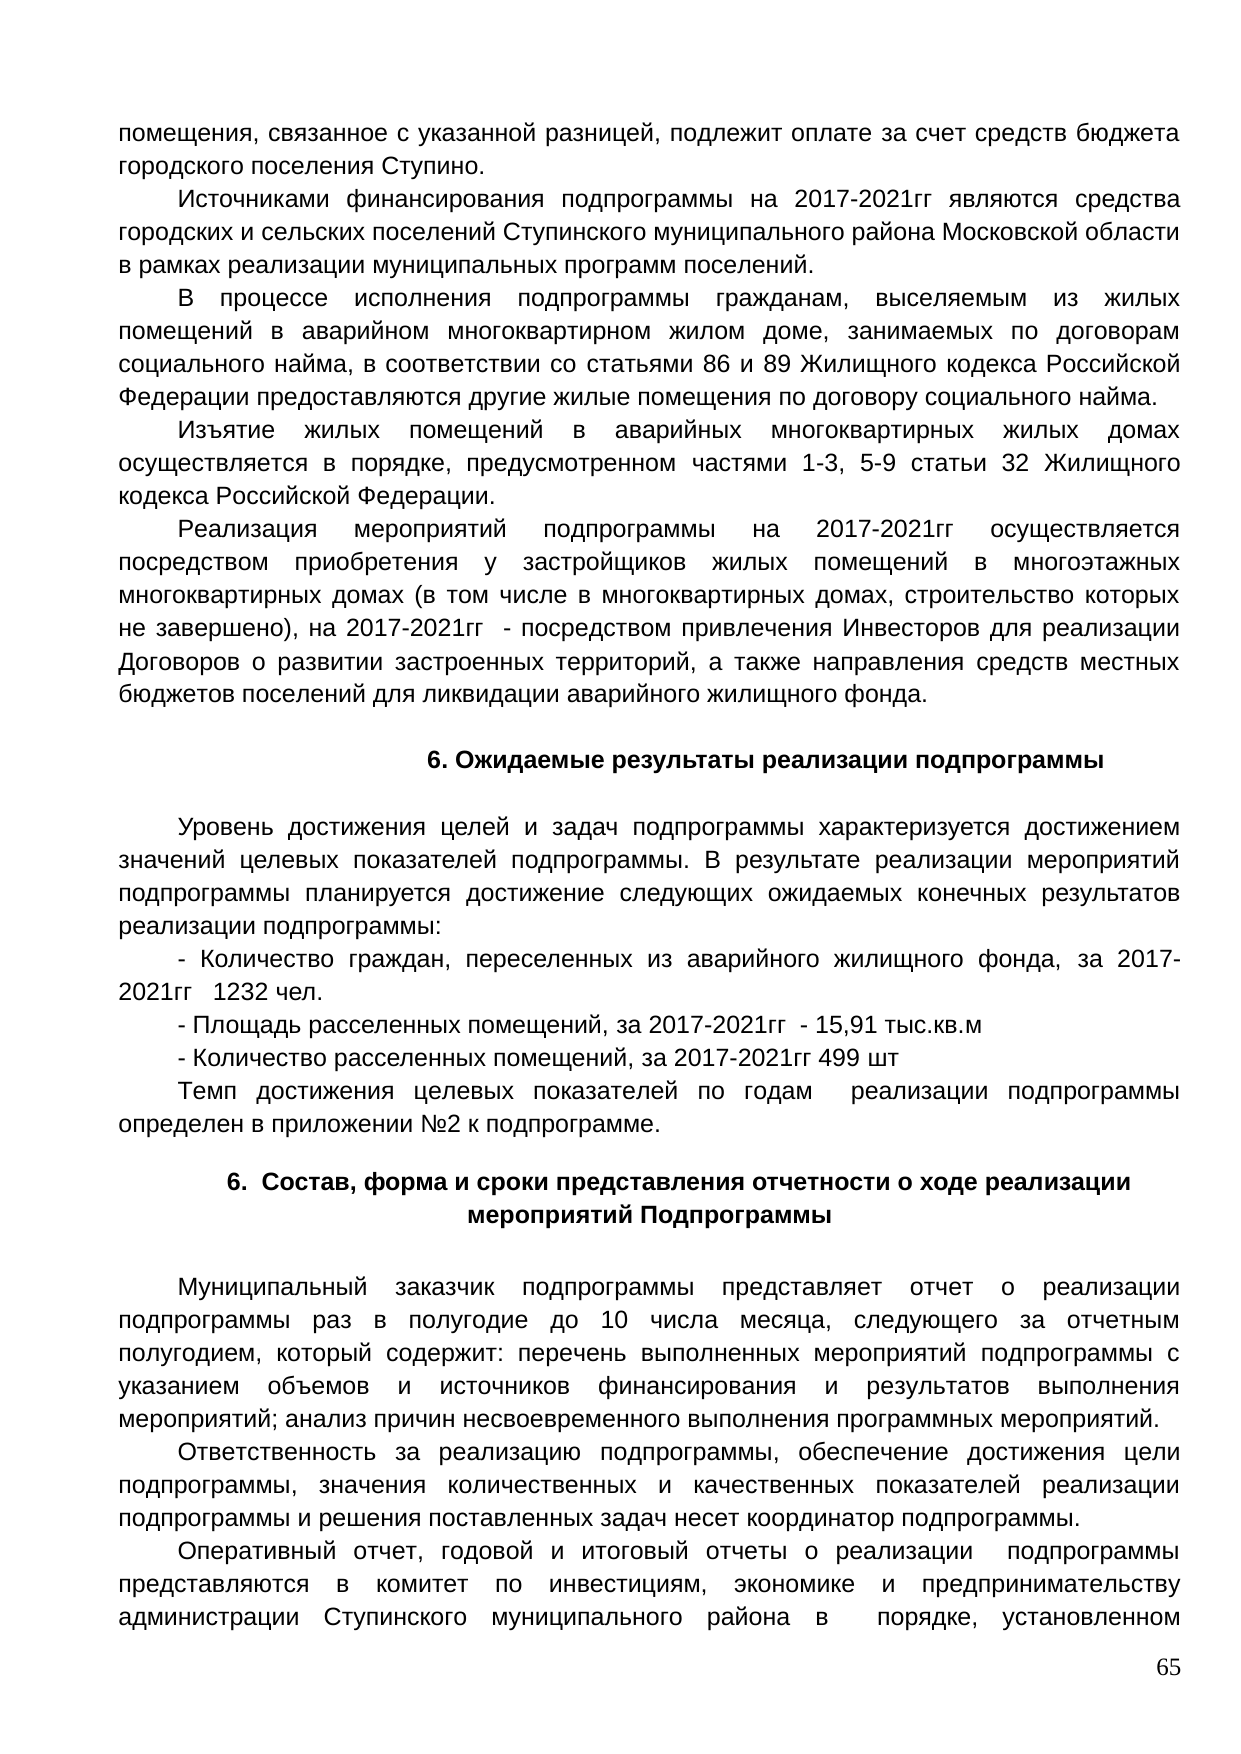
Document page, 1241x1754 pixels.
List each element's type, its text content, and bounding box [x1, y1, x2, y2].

text Темп достижения целевых показателей по годам реализации подпрограммы определен в приложении №2 к подпрограмме. [118, 1076, 1181, 1137]
text 6. Ожидаемые результаты реализации подпрограммы [118, 746, 1181, 774]
text 6. Состав, форма и сроки представления отчетности о ходе реализации мероприятий Подпрограммы [118, 1167, 1181, 1228]
text - Количество граждан, переселенных из аварийного жилищного фонда, за 2017-2021гг 1232 чел. [118, 944, 1181, 1005]
text Ответственность за реализацию подпрограммы, обеспечение достижения цели подпрограммы, значения количественных и качественных показателей реализации подпрограммы и решения поставленных задач несет координатор подпрограммы. [118, 1437, 1181, 1532]
text Изъятие жилых помещений в аварийных многоквартирных жилых домах осуществляется в порядке, предусмотренном частями 1-3, 5-9 статьи 32 Жилищного кодекса Российской Федерации. [118, 415, 1181, 510]
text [118, 1536, 1181, 1631]
text - Количество расселенных помещений, за 2017-2021гг 499 шт [118, 1043, 1181, 1071]
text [118, 118, 1181, 180]
text Уровень достижения целей и задач подпрограммы характеризуется достижением значений целевых показателей подпрограммы. В результате реализации мероприятий подпрограммы планируется достижение следующих ожидаемых конечных результатов реализации подпрограммы: [118, 812, 1181, 939]
text Реализация мероприятий подпрограммы на 2017-2021гг осуществляется посредством приобретения у застройщиков жилых помещений в многоэтажных многоквартирных домах (в том числе в многоквартирных домах, строительство которых не завершено), на 2017-2021гг - посредством привлечения Инвесторов для реализации Договоров о развитии застроенных территорий, а также направления средств местных бюджетов поселений для ликвидации аварийного жилищного фонда. [118, 514, 1181, 708]
text Источниками финансирования подпрограммы на 2017-2021гг являются средства городских и сельских поселений Ступинского муниципального района Московской области в рамках реализации муниципальных программ поселений. [118, 184, 1181, 279]
text В процессе исполнения подпрограммы гражданам, выселяемым из жилых помещений в аварийном многоквартирном жилом доме, занимаемых по договорам социального найма, в соответствии со статьями 86 и 89 Жилищного кодекса Российской Федерации предоставляются другие жилые помещения по договору социального найма. [118, 283, 1181, 411]
text - Площадь расселенных помещений, за 2017-2021гг - 15,91 тыс.кв.м [118, 1010, 1181, 1038]
text Муниципальный заказчик подпрограммы представляет отчет о реализации подпрограммы раз в полугодие до 10 числа месяца, следующего за отчетным полугодием, который содержит: перечень выполненных мероприятий подпрограммы с указанием объемов и источников финансирования и результатов выполнения мероприятий; анализ причин несвоевременного выполнения программных мероприятий. [118, 1272, 1181, 1433]
